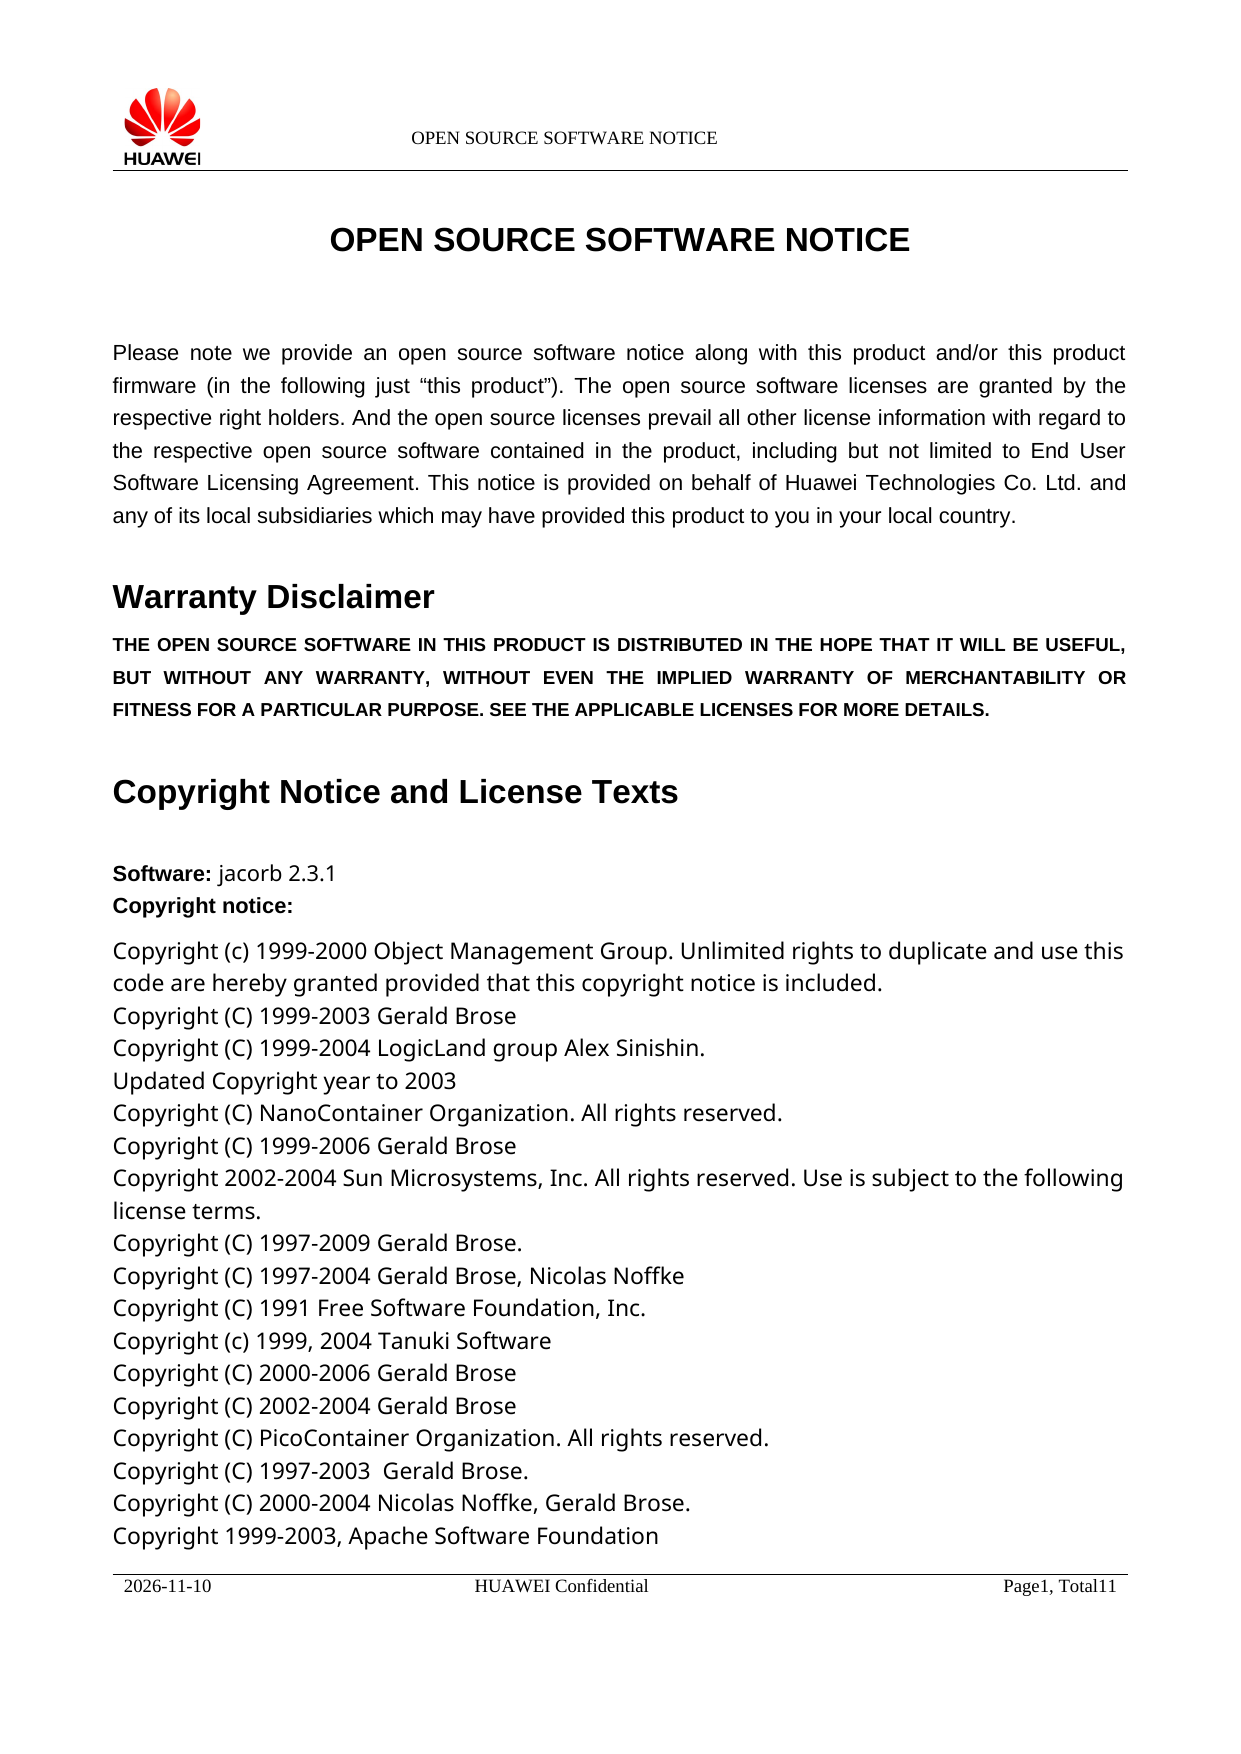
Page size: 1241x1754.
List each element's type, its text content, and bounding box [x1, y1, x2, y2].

picture [124, 88, 201, 165]
text Copyright notice: [112, 889, 1128, 921]
text The open source software in this product is distributed in the hope that it will be useful, but WITHOUT ANY WARRANTY, without even the implied warranty of MERCHANTABILITY or FITNESS FOR A PARTICULAR PURPOSE. See the applicable licenses for more details. [112, 629, 1128, 726]
text Please note we provide an open source software notice along with this product and/or this product firmware (in the following just “this product”). The open source software licenses are granted by the respective right holders. And the open source licenses prevail all other license information with regard to the respective open source software contained in the product, including but not limited to End User Software Licensing Agreement. This notice is provided on behalf of Huawei Technologies Co. Ltd. and any of its local subsidiaries which may have provided this product to you in your local country. [112, 336, 1128, 531]
title Software: jacorb 2.3.1 [112, 856, 1128, 889]
text Copyright Notice and License Texts [112, 759, 1128, 824]
text Copyright (c) 1999-2000 Object Management Group. Unlimited rights to duplicate and use this code are hereby granted provided that this copyright notice is included. Copyright (C) 1999-2003 Gerald Brose Copyright (C) 1999-2004 LogicLand group Alex Sinishin. Updated Copyright year to 2003 Copyright (C) NanoContainer Organization. All rights reserved. Copyright (C) 1999-2006 Gerald Brose Copyright 2002-2004 Sun Microsystems, Inc. All rights reserved. Use is subject to the following license terms. Copyright (C) 1997-2009 Gerald Brose. Copyright (C) 1997-2004 Gerald Brose, Nicolas Noffke Copyright (C) 1991 Free Software Foundation, Inc. Copyright (c) 1999, 2004 Tanuki Software Copyright (C) 2000-2006 Gerald Brose Copyright (C) 2002-2004 Gerald Brose Copyright (C) PicoContainer Organization. All rights reserved. Copyright (C) 1997-2003 Gerald Brose. Copyright (C) 2000-2004 Nicolas Noffke, Gerald Brose. [112, 934, 1128, 1519]
text OPEN SOURCE SOFTWARE NOTICE [112, 206, 1128, 271]
text Warranty Disclaimer [112, 564, 1128, 629]
